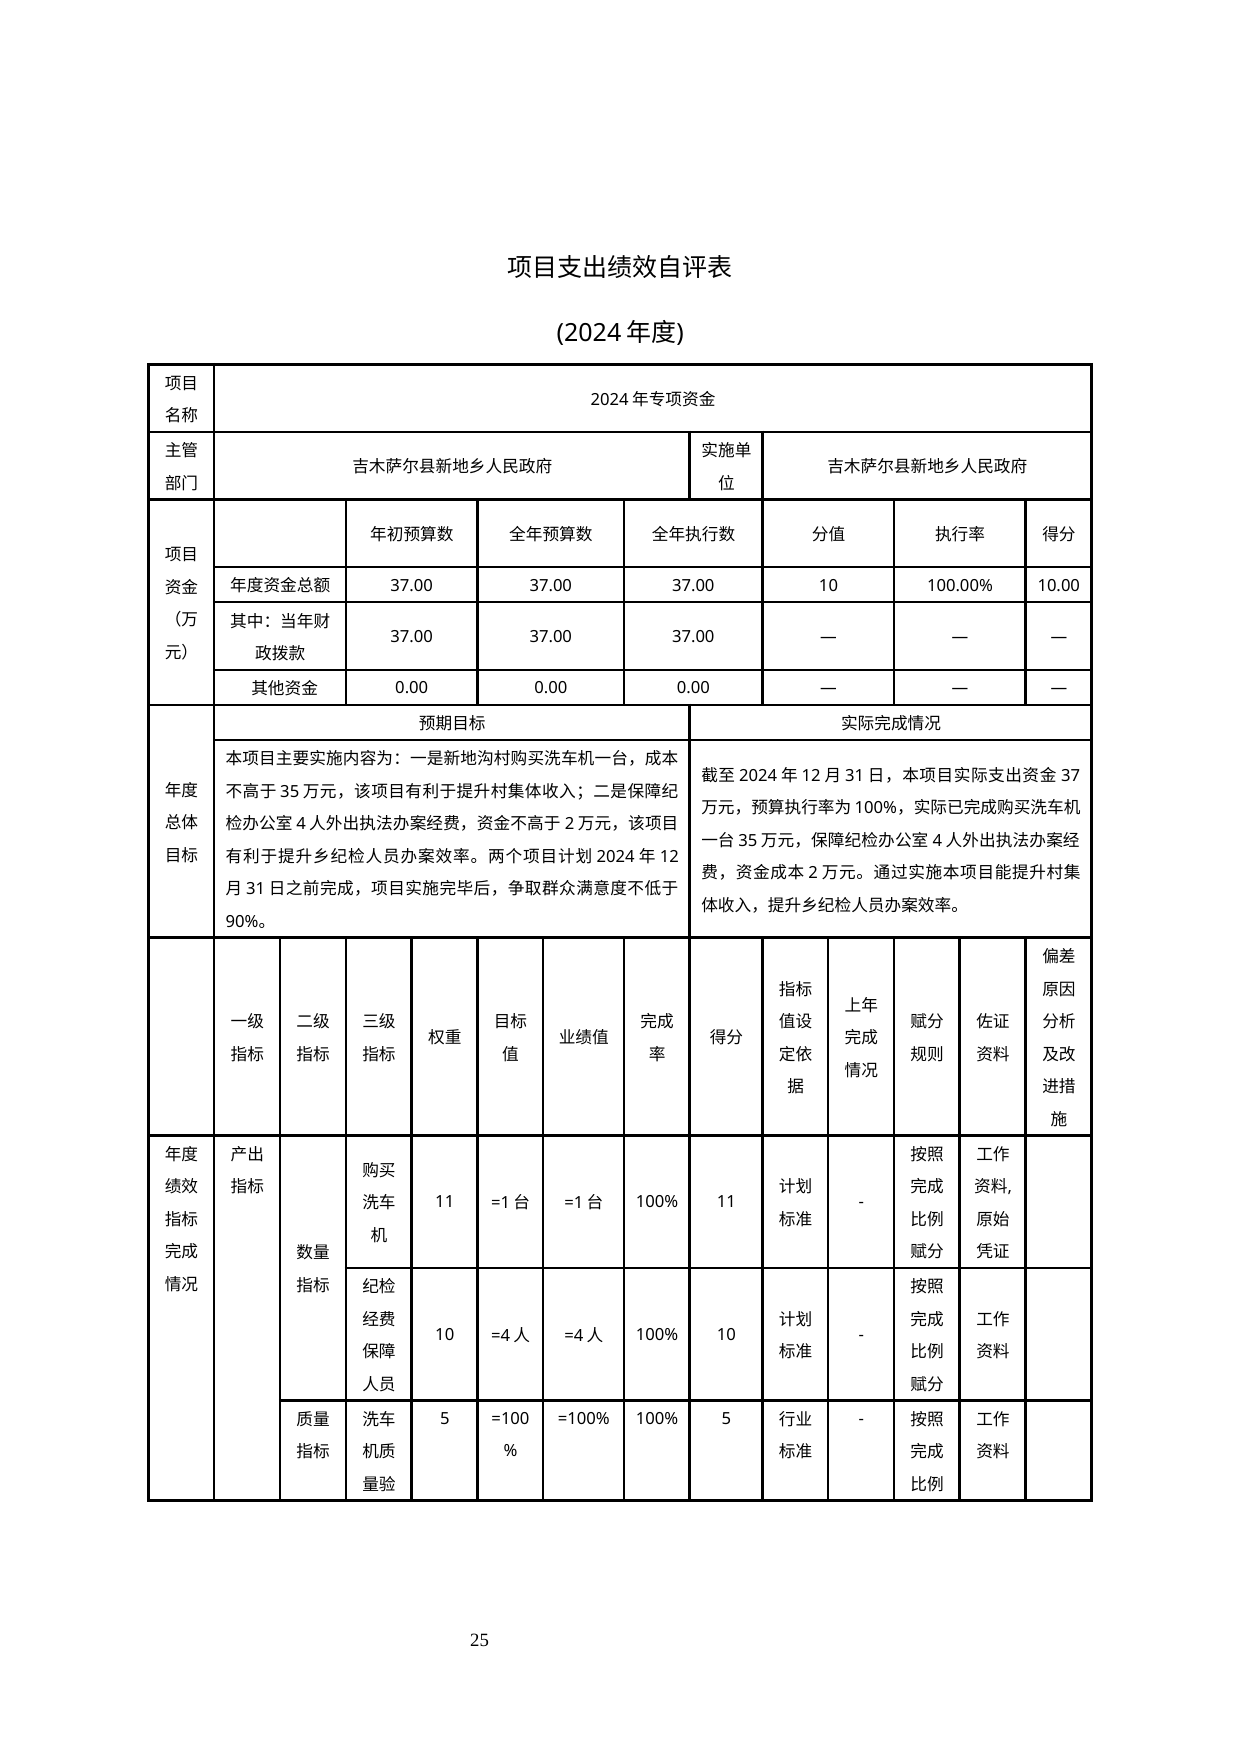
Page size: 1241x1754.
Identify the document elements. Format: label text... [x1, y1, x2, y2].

table_cell 得分 [691, 939, 761, 1134]
table_cell - [829, 1269, 893, 1399]
table_cell — [764, 603, 893, 668]
table_cell (2024年度) [148, 298, 1092, 363]
table_cell — [1027, 671, 1090, 703]
table_cell 年度绩效指标完成情况 [150, 1137, 213, 1499]
table_cell =100% [544, 1402, 623, 1499]
table_cell 10 [764, 568, 893, 601]
table_cell 本项目主要实施内容为：一是新地沟村购买洗车机一台，成本不高于35万元，该项目有利于提升村集体收入；二是保障纪检办公室4人外出执法办案经费，资金不高于2万元，该项目有利于提升乡纪检人员办案效率。两个项目计划2024年12月31日之前完成，项目实施完毕后，争取群众满意度不低于90%。 [215, 741, 688, 936]
table_cell 项目资金（万元） [150, 501, 213, 703]
table_cell 得分 [1027, 501, 1090, 566]
table_cell 100% [625, 1269, 688, 1399]
table_cell [1027, 1137, 1090, 1266]
table_cell 37.00 [347, 568, 476, 601]
table_header 项目支出绩效自评表 [148, 233, 1092, 298]
table_cell — [764, 671, 893, 703]
table_cell [150, 939, 213, 1134]
table_cell 行业标准 [764, 1402, 827, 1499]
table_cell 三级指标 [347, 939, 410, 1134]
table_cell 100.00% [895, 568, 1024, 601]
table_cell 年度资金总额 [215, 568, 345, 601]
table_cell 执行率 [895, 501, 1024, 566]
table_cell 100% [625, 1137, 688, 1266]
table_cell =1台 [479, 1137, 542, 1266]
table_cell 37.00 [625, 568, 761, 601]
table_cell 按照完成比例赋分 [895, 1137, 958, 1266]
table_cell 年初预算数 [347, 501, 476, 566]
table_cell 11 [691, 1137, 761, 1266]
table_cell 0.00 [347, 671, 476, 703]
table_cell 37.00 [479, 568, 623, 601]
table_cell 偏差原因分析及改进措施 [1027, 939, 1090, 1134]
table_cell 洗车机质量验收合格率 [347, 1402, 410, 1499]
table_cell — [895, 603, 1024, 668]
table_cell 11 [413, 1137, 476, 1266]
table_cell 一级指标 [215, 939, 279, 1134]
table_cell 吉木萨尔县新地乡人民政府 [764, 433, 1090, 498]
table_cell 权重 [413, 939, 476, 1134]
table_cell 赋分规则 [895, 939, 958, 1134]
table_cell 其中：当年财政拨款 [215, 603, 345, 668]
table_cell 数量指标 [281, 1137, 345, 1399]
table_cell 100% [625, 1402, 688, 1499]
table_cell 主管部门 [150, 433, 213, 498]
table_cell =4人 [544, 1269, 623, 1399]
table_cell 目标值 [479, 939, 542, 1134]
table_cell 37.00 [347, 603, 476, 668]
table_cell 项目名称 [150, 366, 213, 431]
table_cell 二级指标 [281, 939, 345, 1134]
table_cell 10.00 [1027, 568, 1090, 601]
table_cell 10 [413, 1269, 476, 1399]
table_cell 10 [691, 1269, 761, 1399]
table_cell 计划标准 [764, 1269, 827, 1399]
table_cell - [829, 1137, 893, 1266]
table_cell 37.00 [479, 603, 623, 668]
table_cell 实施单位 [691, 433, 761, 498]
table_cell 购买洗车机 [347, 1137, 410, 1266]
table_cell — [1027, 603, 1090, 668]
table_cell 5 [413, 1402, 476, 1499]
table_cell 全年预算数 [479, 501, 623, 566]
table_cell 工作资料,原始凭证 [961, 1137, 1024, 1266]
table_cell [1027, 1402, 1090, 1499]
table_cell 工作资料 [961, 1402, 1024, 1499]
table_cell [1027, 1269, 1090, 1399]
table_cell 5 [691, 1402, 761, 1499]
table_cell - [829, 1402, 893, 1499]
table_cell 全年执行数 [625, 501, 761, 566]
table_cell 0.00 [479, 671, 623, 703]
table_cell 0.00 [625, 671, 761, 703]
table_cell 指标值设定依据 [764, 939, 827, 1134]
table_cell 37.00 [625, 603, 761, 668]
table_cell 年度总体目标 [150, 706, 213, 936]
table_cell 工作资料 [961, 1269, 1024, 1399]
table_cell 2024年专项资金 [215, 366, 1090, 431]
table_cell 其他资金 [215, 671, 345, 703]
table_cell 上年完成情况 [829, 939, 893, 1134]
table_cell — [895, 671, 1024, 703]
table_cell 业绩值 [544, 939, 623, 1134]
table_cell =1台 [544, 1137, 623, 1266]
table_cell 纪检经费保障人员 [347, 1269, 410, 1399]
table_cell 预期目标 [215, 706, 688, 739]
table_cell =4人 [479, 1269, 542, 1399]
table_cell 分值 [764, 501, 893, 566]
table_cell 吉木萨尔县新地乡人民政府 [215, 433, 688, 498]
table_cell [215, 501, 345, 566]
table_cell 完成率 [625, 939, 688, 1134]
table_cell 产出指标 [215, 1137, 279, 1499]
table_cell 按照完成比例赋分 [895, 1269, 958, 1399]
table_cell 佐证资料 [961, 939, 1024, 1134]
table_cell 质量指标 [281, 1402, 345, 1499]
table_cell =100% [479, 1402, 542, 1499]
table_cell 计划标准 [764, 1137, 827, 1266]
table_cell 按照完成比例赋分 [895, 1402, 958, 1499]
table_cell 截至2024年12月31日，本项目实际支出资金37万元，预算执行率为100%，实际已完成购买洗车机一台35万元，保障纪检办公室4人外出执法办案经费，资金成本2万元。通过实施本项目能提升村集体收入，提升乡纪检人员办案效率。 [691, 741, 1090, 936]
table_cell 实际完成情况 [691, 706, 1090, 739]
